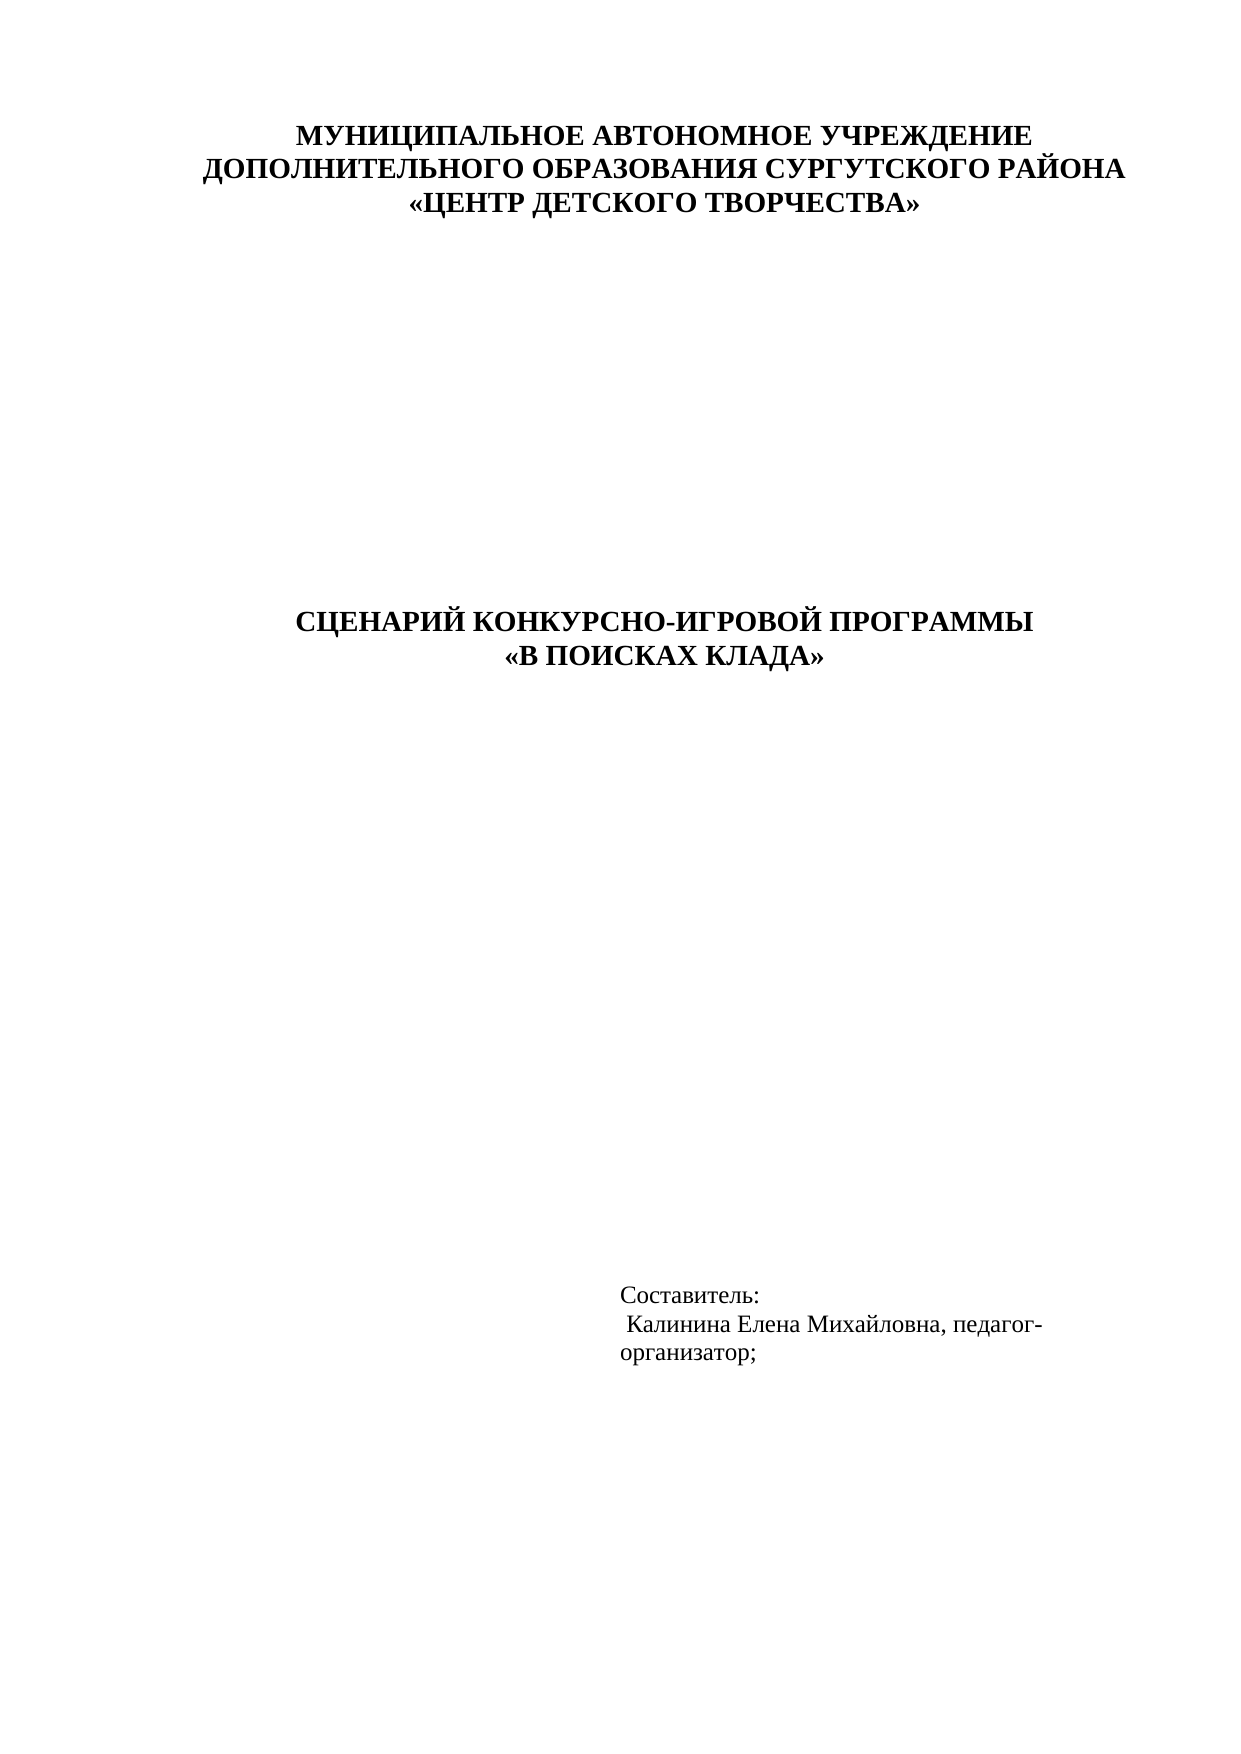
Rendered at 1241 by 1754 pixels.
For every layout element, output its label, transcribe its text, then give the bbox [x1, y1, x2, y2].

text «В поисках клада» [177, 638, 1152, 672]
text Составитель: [620, 1280, 1152, 1309]
text Калинина Елена Михайловна, педагог-организатор; [620, 1309, 1152, 1366]
text СЦЕНАРИЙ конкурсно-игровой программы [177, 604, 1152, 638]
text «центр ДЕТСКОГО ТВОРЧЕСТВА» [177, 185, 1152, 219]
text МуниципальНОЕ АВТОНОМНОЕ учреждение [177, 118, 1152, 152]
text дополнительного образования СУРГУТСКОГО РАЙОНА [177, 152, 1152, 185]
